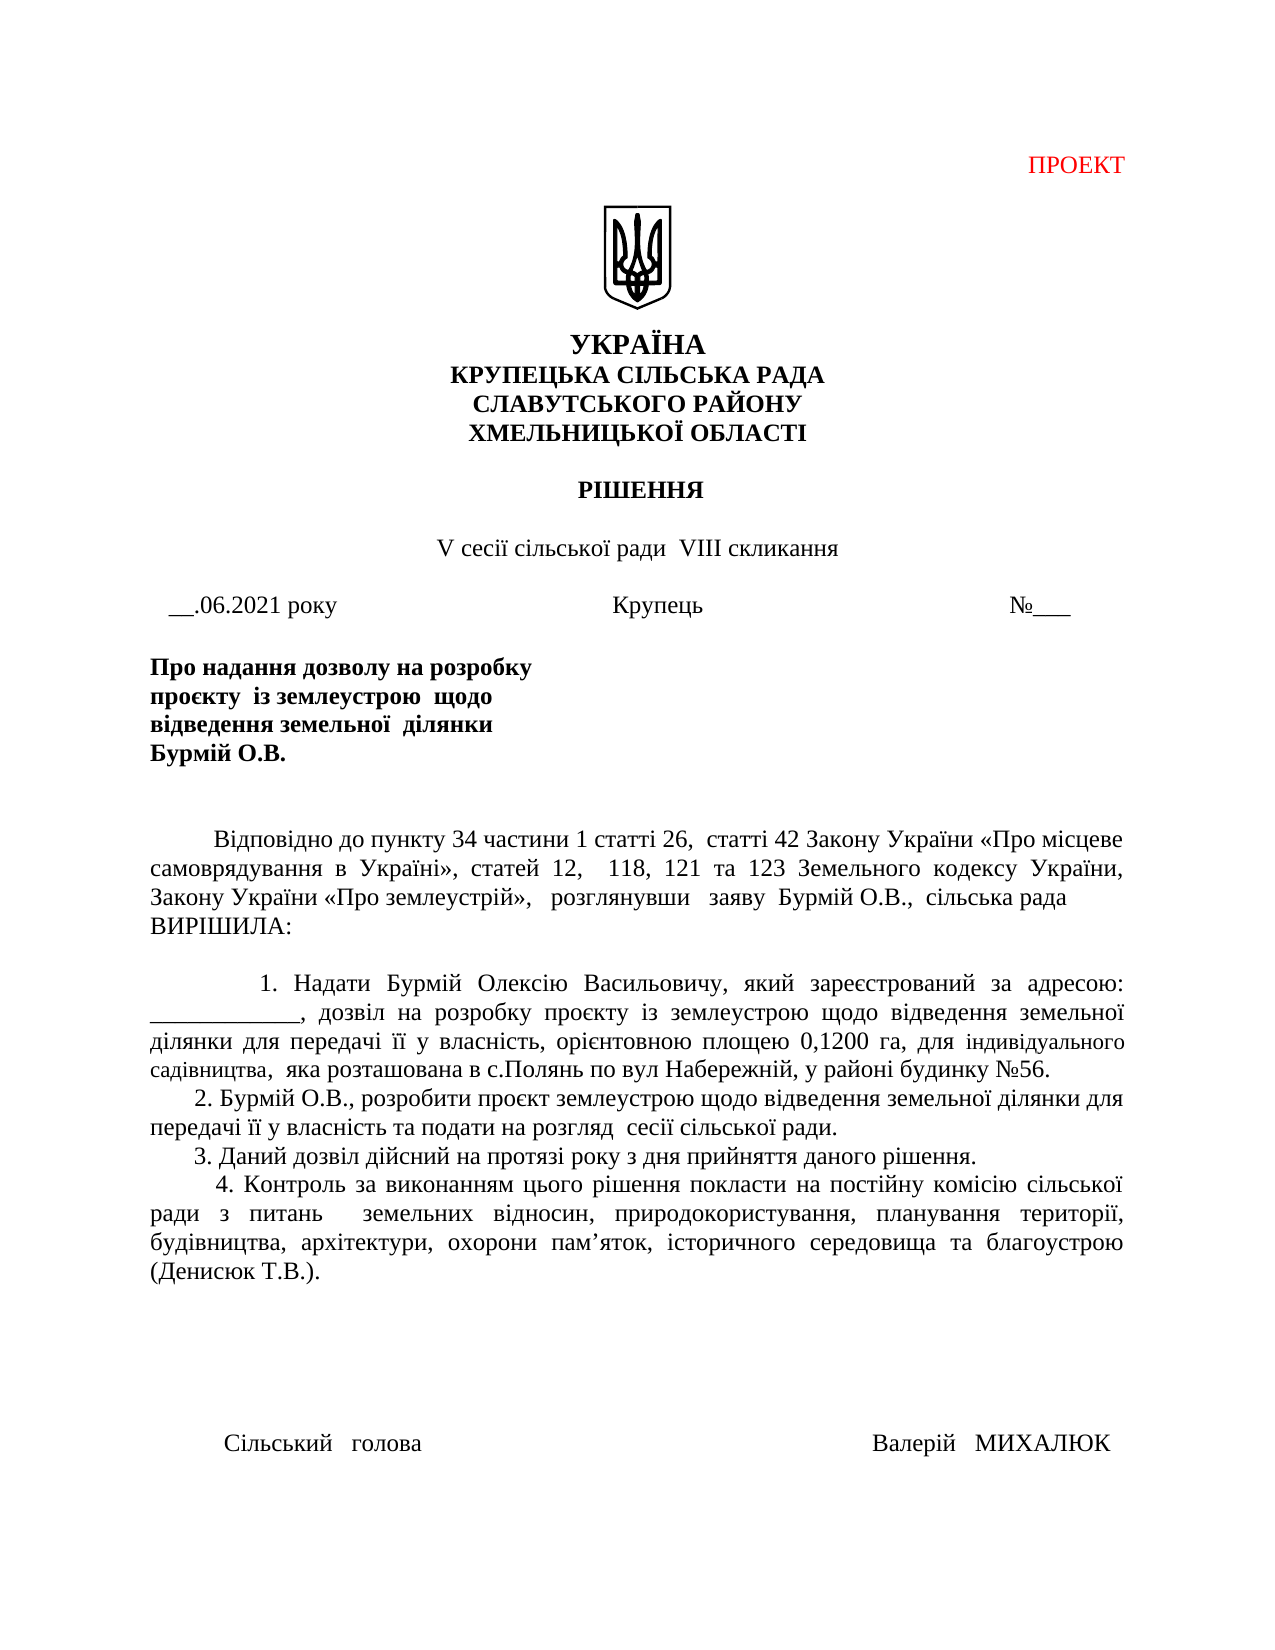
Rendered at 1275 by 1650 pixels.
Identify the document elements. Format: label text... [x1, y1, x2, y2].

text Сільський голова Валерій МИХАЛЮК [150, 1428, 1125, 1457]
text V сесії сільської ради VІІІ скликання [150, 533, 1125, 562]
text 1. Надати Бурмій Олексію Васильовичу, який зареєстрований за адресою: ____________, дозвіл на розробку проєкту із землеустрою щодо відведення земельної ділянки для передачі її у власність, орієнтовною площею 0,1200 га, для індивідуального садівництва, яка розташована в с.Полянь по вул Набережній, у районі будинку №56. [150, 968, 1125, 1083]
text Про надання дозволу на розробку [150, 652, 1125, 681]
text УКРАЇНА [150, 327, 1125, 360]
text СЛАВУТСЬКОГО РАЙОНУ [150, 389, 1125, 418]
text __.06.2021 року Крупець №___ [150, 590, 1125, 619]
text КРУПЕЦЬКА СІЛЬСЬКА РАДА [150, 360, 1125, 389]
text ПРОЕКТ [150, 150, 1125, 179]
text 2. Бурмій О.В., розробити проєкт землеустрою щодо відведення земельної ділянки для передачі її у власність та подати на розгляд сесії сільської ради. [150, 1083, 1125, 1141]
text відведення земельної ділянки [150, 709, 1125, 738]
text ХМЕЛЬНИЦЬКОЇ ОБЛАСТІ [150, 418, 1125, 447]
text Відповідно до пункту 34 частини 1 статті 26, статті 42 Закону України «Про місцеве самоврядування в Україні», статей 12, 118, 121 та 123 Земельного кодексу України, Закону України «Про землеустрій», розглянувши заяву Бурмій О.В., сільська рада [150, 824, 1125, 911]
text РІШЕННЯ [150, 475, 1125, 504]
text Бурмій О.В. [150, 738, 1125, 767]
text проєкту із землеустрою щодо [150, 681, 1125, 709]
text 4. Контроль за виконанням цього рішення покласти на постійну комісію сільської ради з питань земельних відносин, природокористування, планування території, будівництва, архітектури, охорони пам’яток, історичного середовища та благоустрою (Денисюк Т.В.). [150, 1169, 1125, 1284]
text 3. Даний дозвіл дійсний на протязі року з дня прийняття даного рішення. [150, 1141, 1125, 1169]
text ВИРІШИЛА: [150, 911, 1125, 939]
